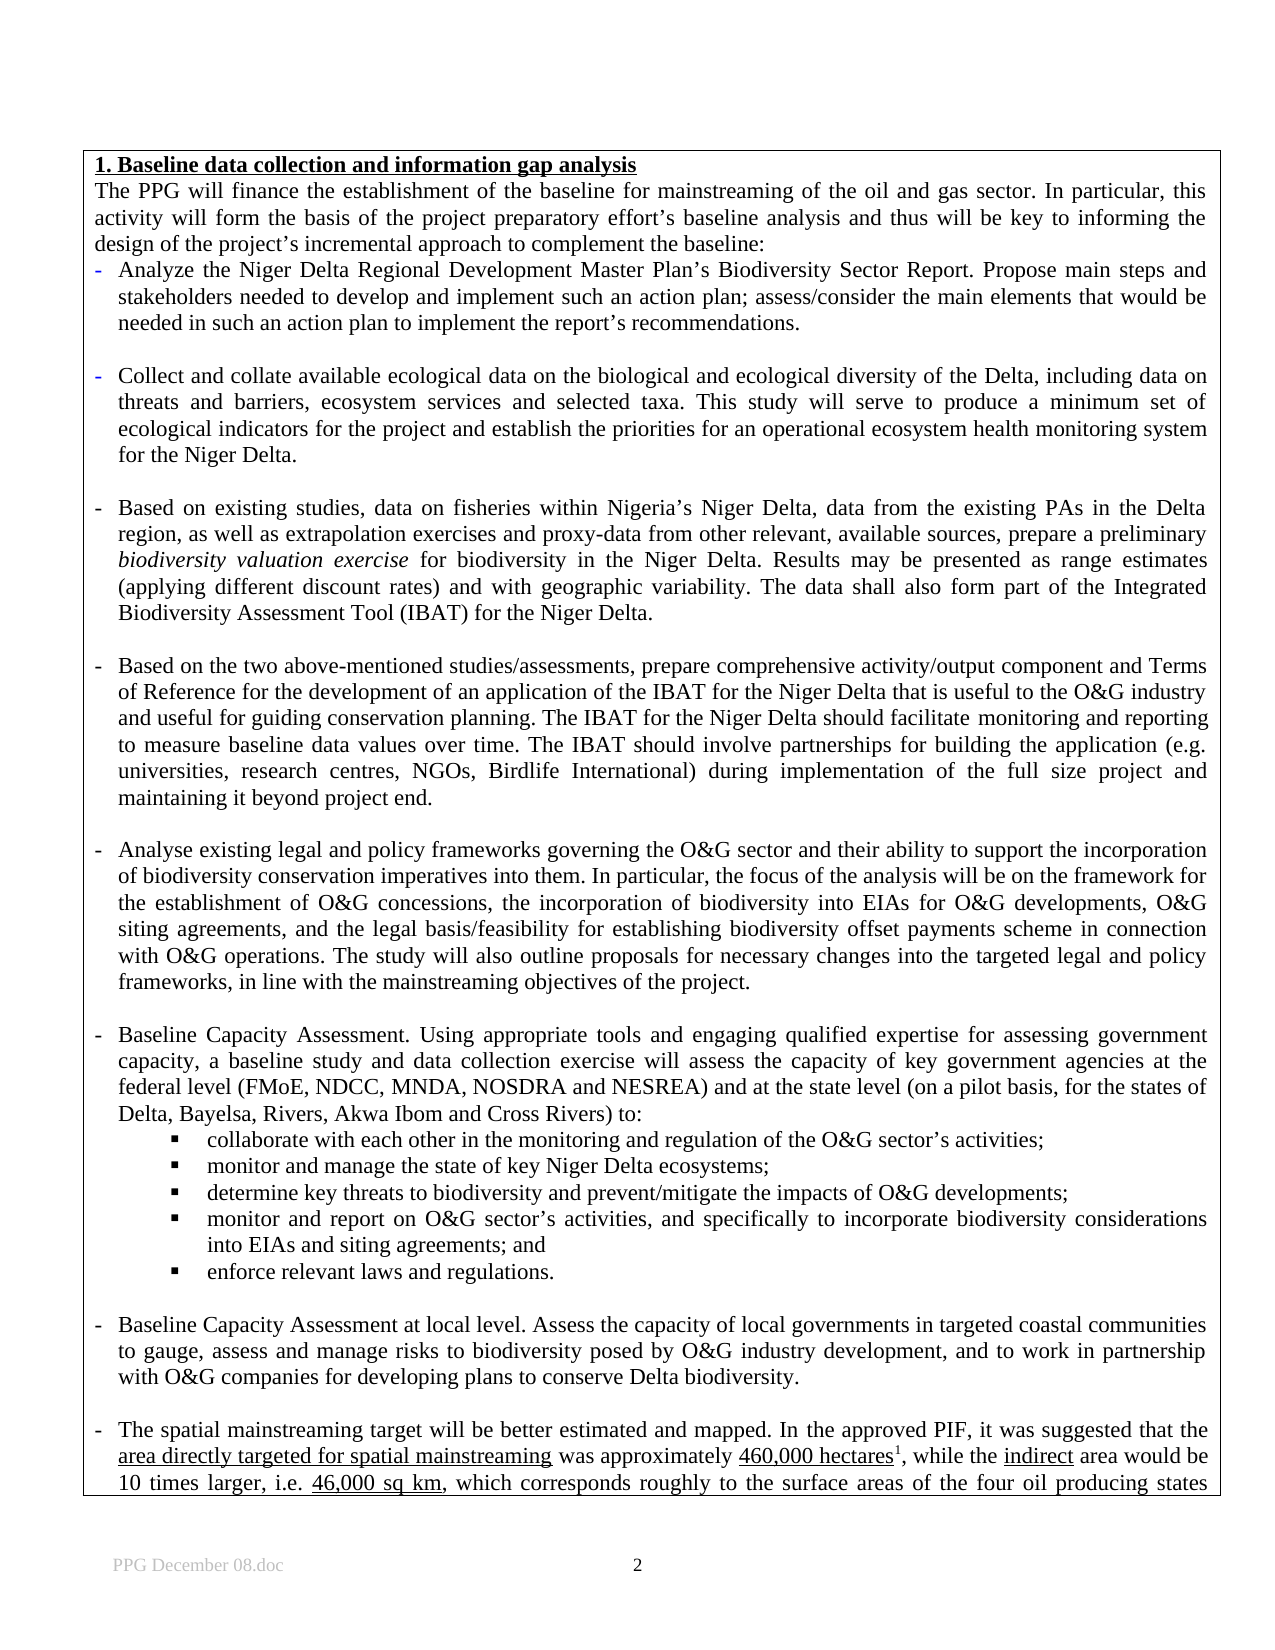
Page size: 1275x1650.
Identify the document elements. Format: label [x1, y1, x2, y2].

table_header [84, 151, 1220, 1495]
